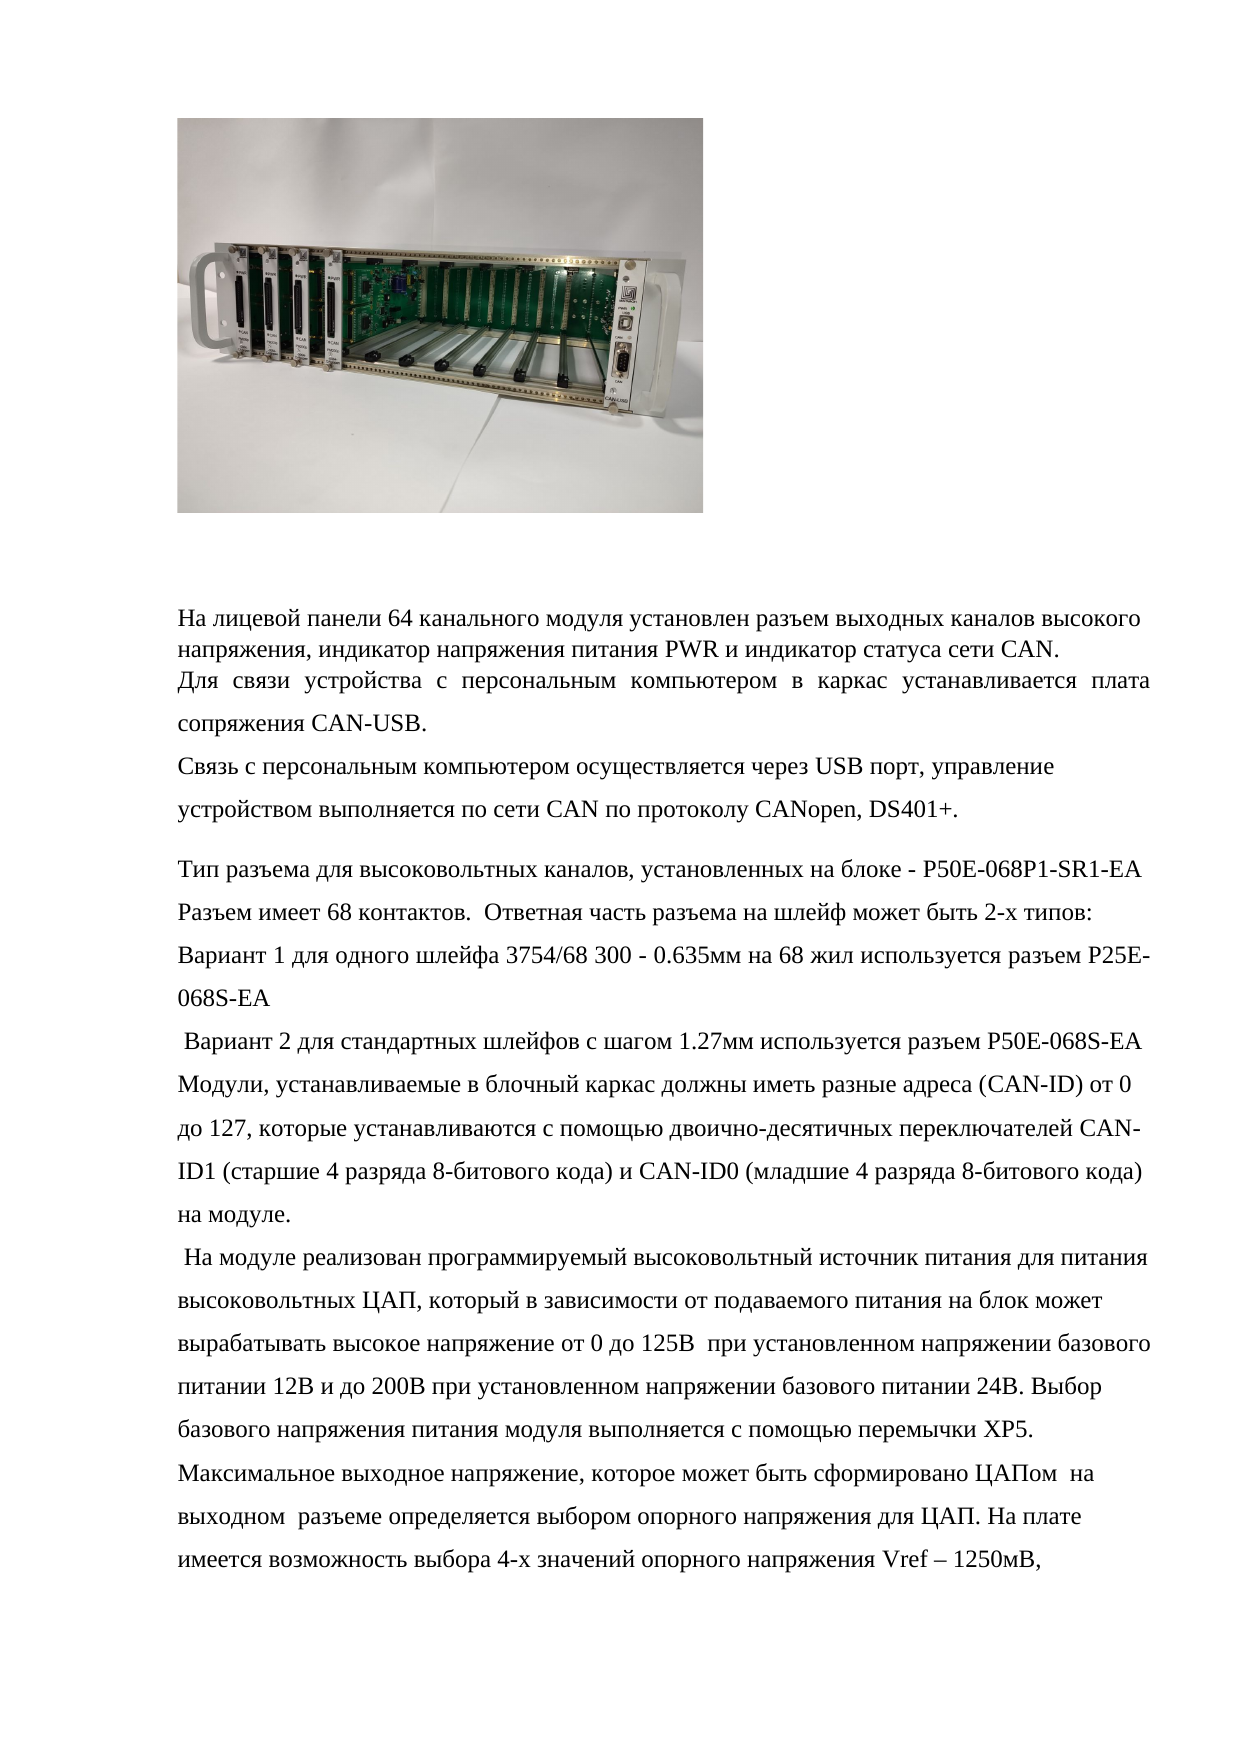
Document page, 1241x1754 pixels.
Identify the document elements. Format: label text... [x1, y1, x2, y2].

picture [177, 118, 704, 513]
subtitle На лицевой панели 64 канального модуля установлен разъем выходных каналов высокого напряжения, индикатор напряжения питания PWR и индикатор статуса сети CAN. [177, 603, 1152, 662]
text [177, 1242, 1152, 1573]
text Вариант 1 для одного шлейфа 3754/68 300 - 0.635мм на 68 жил используется разъем P25E-068S-EA [177, 940, 1152, 1012]
text Вариант 2 для стандартных шлейфов с шагом 1.27мм используется разъем P50E-068S-EA [177, 1026, 1152, 1055]
text Тип разъема для высоковольтных каналов, установленных на блоке - P50E-068P1-SR1-EA [177, 854, 1152, 883]
text Разъем имеет 68 контактов. Ответная часть разъема на шлейф может быть 2-х типов: [177, 897, 1152, 926]
text Для связи устройства с персональным компьютером в каркас устанавливается плата сопряжения CAN-USB. [177, 665, 1152, 737]
text Связь с персональным компьютером осуществляется через USB порт, управление устройством выполняется по сети CAN по протоколу CANopen, DS401+. [177, 751, 1152, 823]
text Модули, устанавливаемые в блочный каркас должны иметь разные адреса (CAN-ID) от 0 до 127, которые устанавливаются с помощью двоично-десятичных переключателей CAN-ID1 (старшие 4 разряда 8-битового кода) и CAN-ID0 (младшие 4 разряда 8-битового кода) на модуле. [177, 1069, 1152, 1228]
